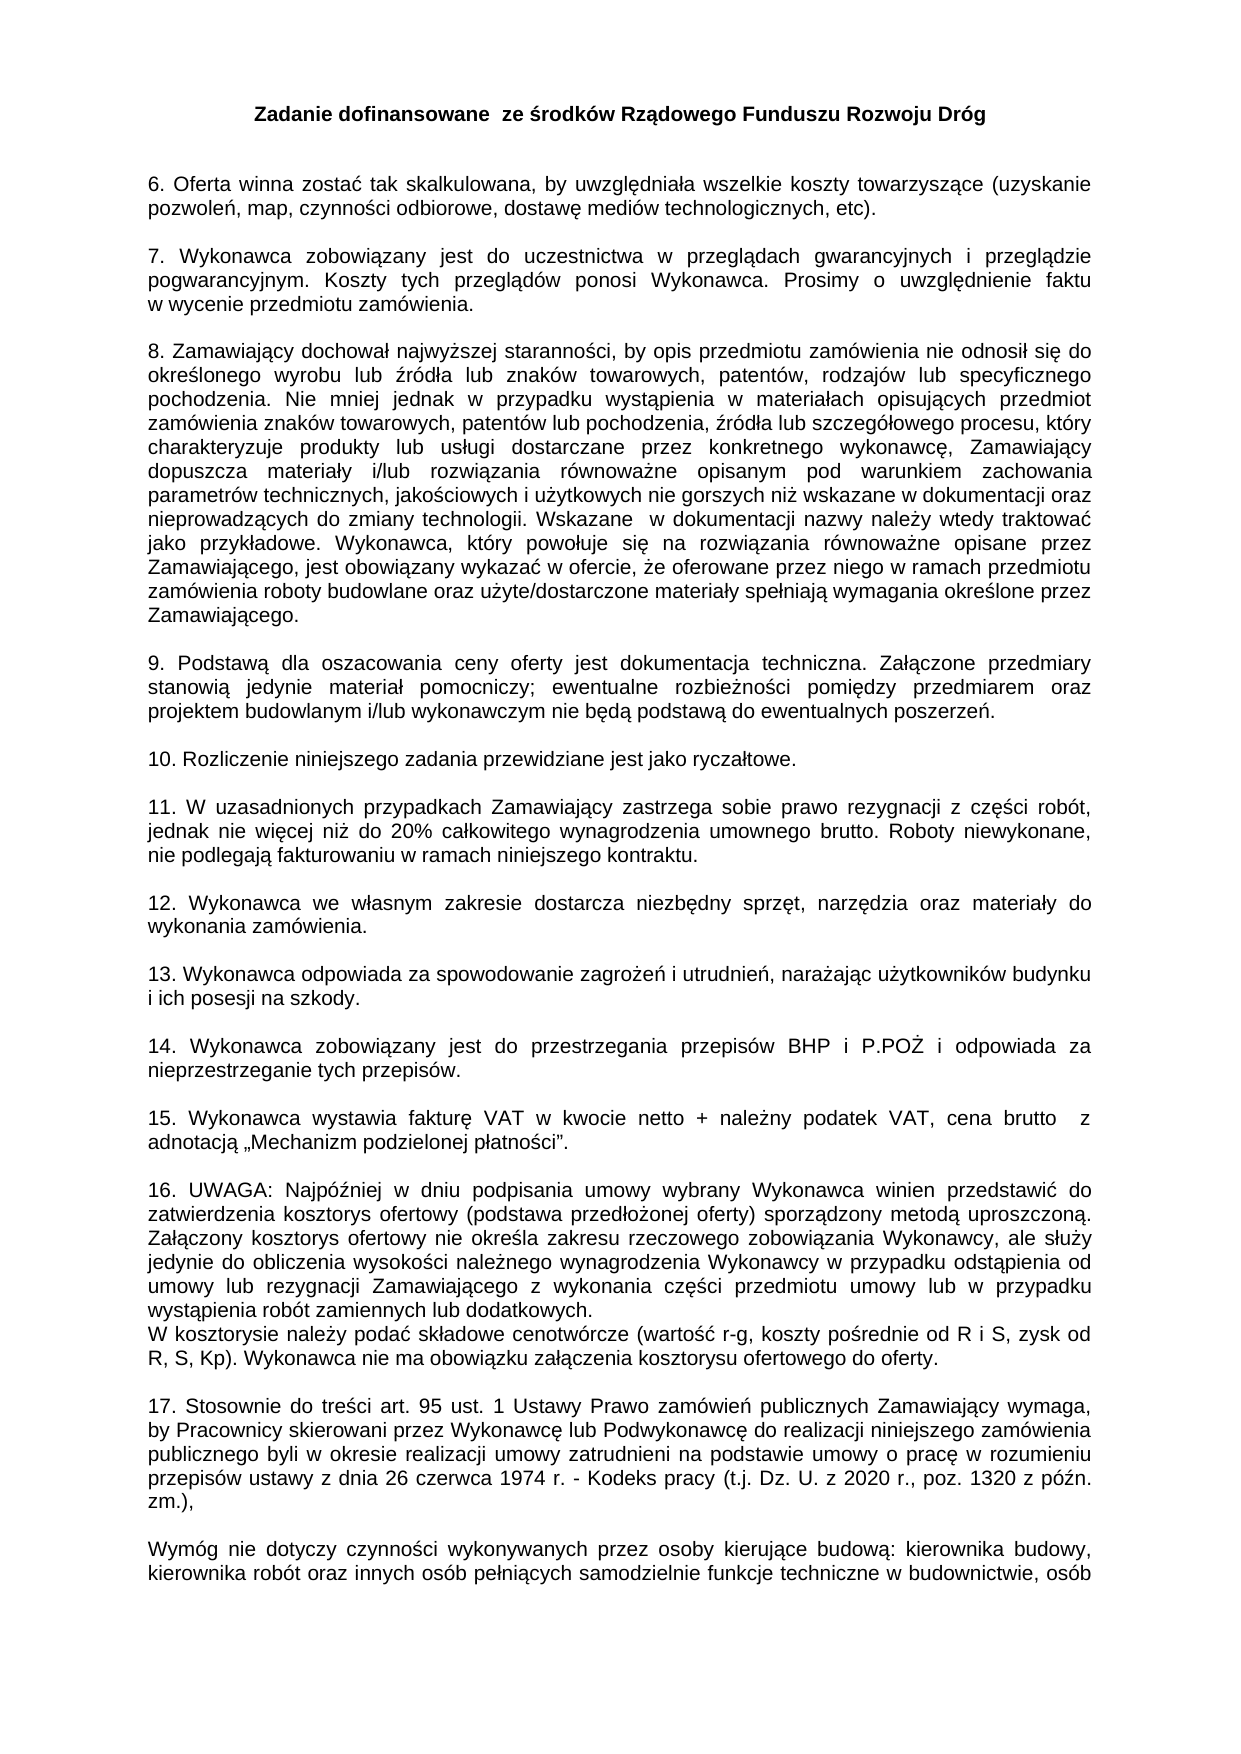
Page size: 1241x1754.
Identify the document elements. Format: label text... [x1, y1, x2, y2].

text 7. Wykonawca zobowiązany jest do uczestnictwa w przeglądach gwarancyjnych i przeglądzie pogwarancyjnym. Koszty tych przeglądów ponosi Wykonawca. Prosimy o uwzględnienie faktu w wycenie przedmiotu zamówienia. [148, 243, 1093, 315]
text 13. Wykonawca odpowiada za spowodowanie zagrożeń i utrudnień, narażając użytkowników budynku i ich posesji na szkody. [148, 962, 1093, 1010]
text 11. W uzasadnionych przypadkach Zamawiający zastrzega sobie prawo rezygnacji z części robót, jednak nie więcej niż do 20% całkowitego wynagrodzenia umownego brutto. Roboty niewykonane, nie podlegają fakturowaniu w ramach niniejszego kontraktu. [148, 794, 1093, 866]
text 12. Wykonawca we własnym zakresie dostarcza niezbędny sprzęt, narzędzia oraz materiały do wykonania zamówienia. [148, 890, 1093, 938]
text 10. Rozliczenie niniejszego zadania przewidziane jest jako ryczałtowe. [148, 747, 1093, 771]
text 15. Wykonawca wystawia fakturę VAT w kwocie netto + należny podatek VAT, cena brutto z adnotacją „Mechanizm podzielonej płatności”. [148, 1106, 1093, 1154]
text 8. Zamawiający dochował najwyższej staranności, by opis przedmiotu zamówienia nie odnosił się do określonego wyrobu lub źródła lub znaków towarowych, patentów, rodzajów lub specyficznego pochodzenia. Nie mniej jednak w przypadku wystąpienia w materiałach opisujących przedmiot zamówienia znaków towarowych, patentów lub pochodzenia, źródła lub szczegółowego procesu, który charakteryzuje produkty lub usługi dostarczane przez konkretnego wykonawcę, Zamawiający dopuszcza materiały i/lub rozwiązania równoważne opisanym pod warunkiem zachowania parametrów technicznych, jakościowych i użytkowych nie gorszych niż wskazane w dokumentacji oraz nieprowadzących do zmiany technologii. Wskazane w dokumentacji nazwy należy wtedy traktować jako przykładowe. Wykonawca, który powołuje się na rozwiązania równoważne opisane przez Zamawiającego, jest obowiązany wykazać w ofercie, że oferowane przez niego w ramach przedmiotu zamówienia roboty budowlane oraz użyte/dostarczone materiały spełniają wymagania określone przez Zamawiającego. [148, 339, 1093, 627]
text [148, 1537, 1093, 1585]
text 16. UWAGA: Najpóźniej w dniu podpisania umowy wybrany Wykonawca winien przedstawić do zatwierdzenia kosztorys ofertowy (podstawa przedłożonej oferty) sporządzony metodą uproszczoną. Załączony kosztorys ofertowy nie określa zakresu rzeczowego zobowiązania Wykonawcy, ale służy jedynie do obliczenia wysokości należnego wynagrodzenia Wykonawcy w przypadku odstąpienia od umowy lub rezygnacji Zamawiającego z wykonania części przedmiotu umowy lub w przypadku wystąpienia robót zamiennych lub dodatkowych. [148, 1178, 1093, 1322]
text 9. Podstawą dla oszacowania ceny oferty jest dokumentacja techniczna. Załączone przedmiary stanowią jedynie materiał pomocniczy; ewentualne rozbieżności pomiędzy przedmiarem oraz projektem budowlanym i/lub wykonawczym nie będą podstawą do ewentualnych poszerzeń. [148, 651, 1093, 723]
text W kosztorysie należy podać składowe cenotwórcze (wartość r-g, koszty pośrednie od R i S, zysk od R, S, Kp). Wykonawca nie ma obowiązku załączenia kosztorysu ofertowego do oferty. [148, 1322, 1093, 1369]
text 14. Wykonawca zobowiązany jest do przestrzegania przepisów BHP i P.POŻ i odpowiada za nieprzestrzeganie tych przepisów. [148, 1034, 1093, 1082]
text 17. Stosownie do treści art. 95 ust. 1 Ustawy Prawo zamówień publicznych Zamawiający wymaga, by Pracownicy skierowani przez Wykonawcę lub Podwykonawcę do realizacji niniejszego zamówienia publicznego byli w okresie realizacji umowy zatrudnieni na podstawie umowy o pracę w rozumieniu przepisów ustawy z dnia 26 czerwca 1974 r. - Kodeks pracy (t.j. Dz. U. z 2020 r., poz. 1320 z późn. zm.), [148, 1393, 1093, 1513]
text 6. Oferta winna zostać tak skalkulowana, by uwzględniała wszelkie koszty towarzyszące (uzyskanie pozwoleń, map, czynności odbiorowe, dostawę mediów technologicznych, etc). [148, 172, 1093, 219]
